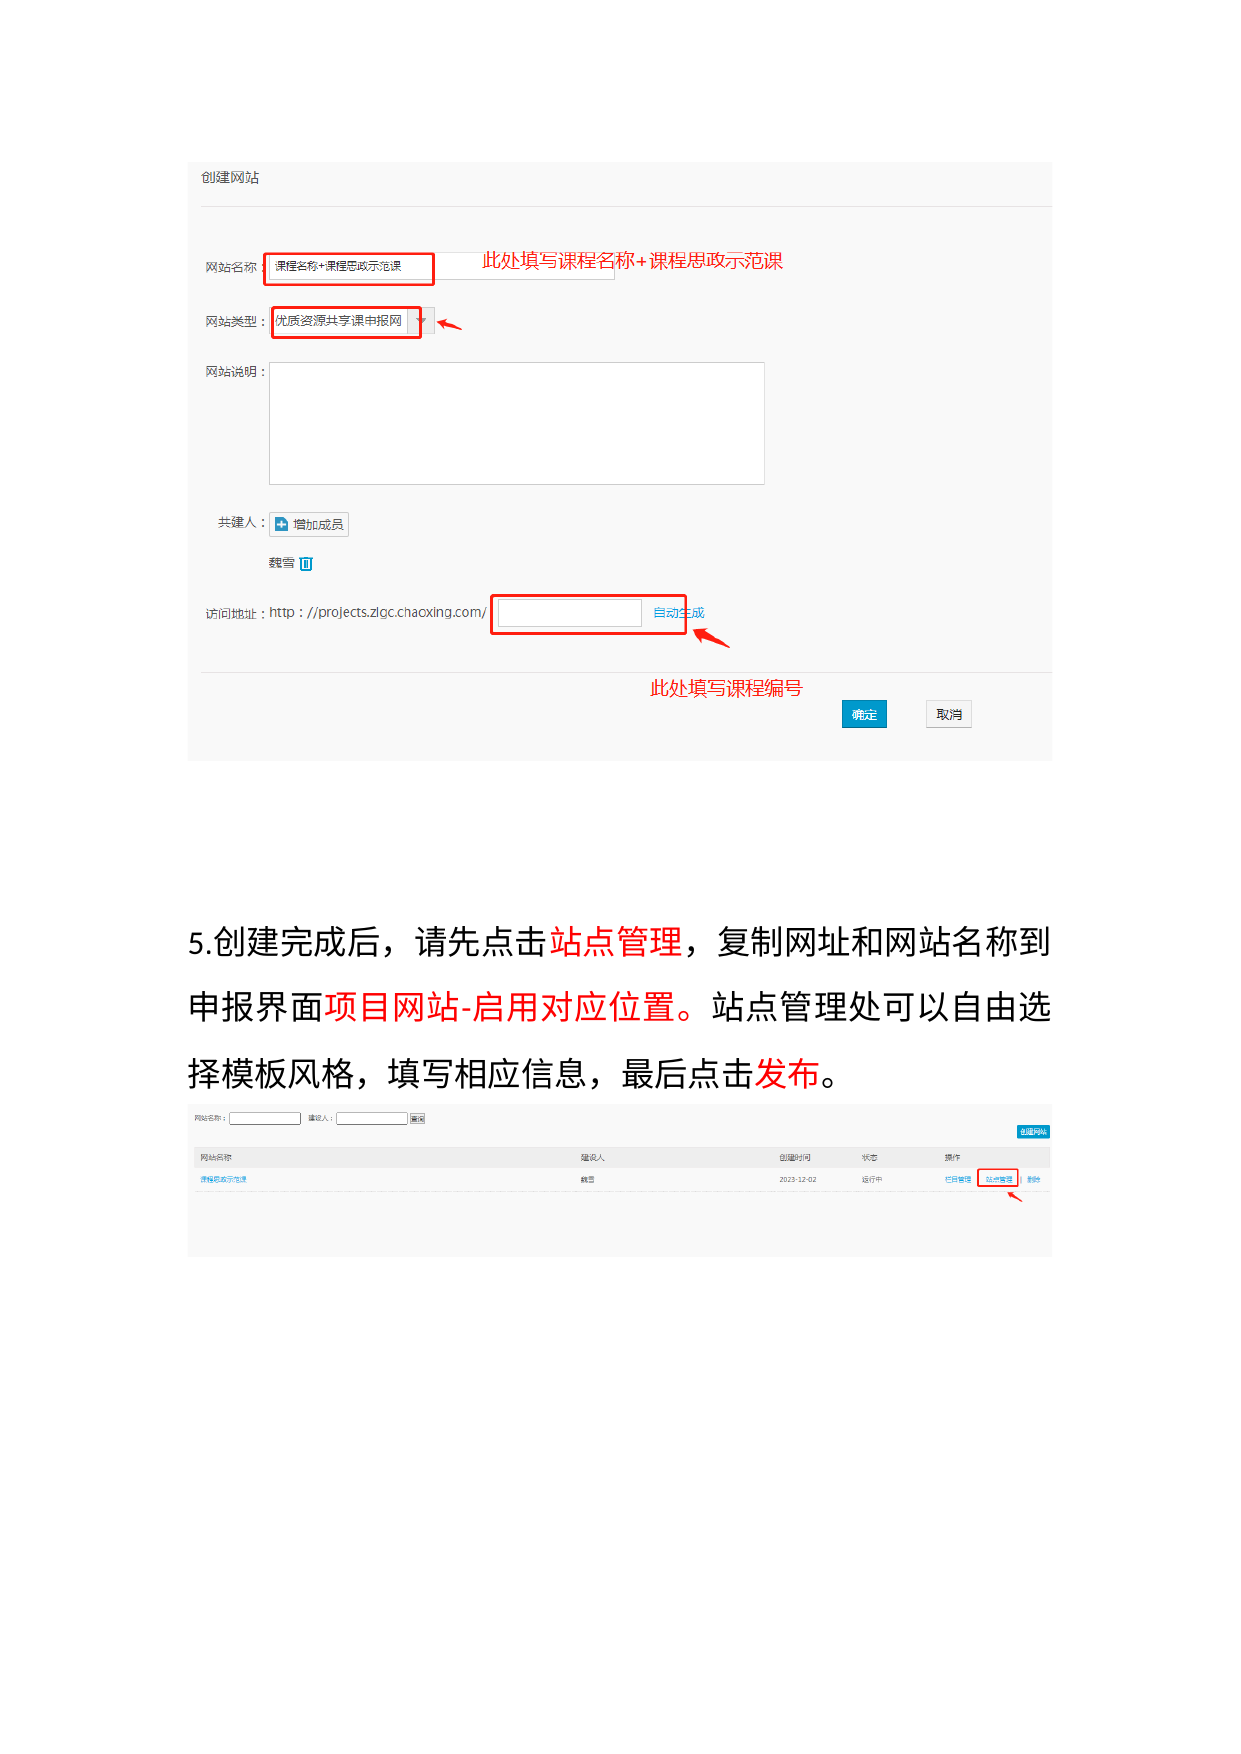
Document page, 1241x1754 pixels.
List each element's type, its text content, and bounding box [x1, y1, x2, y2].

picture [187, 1104, 1053, 1257]
list 5.创建完成后，请先点击站点管理，复制网址和网站名称到申报界面项目网站-启用对应位置。站点管理处可以自由选择模板风格，填写相应信息，最后点击发布。 [187, 909, 1053, 1104]
picture [187, 162, 1053, 761]
